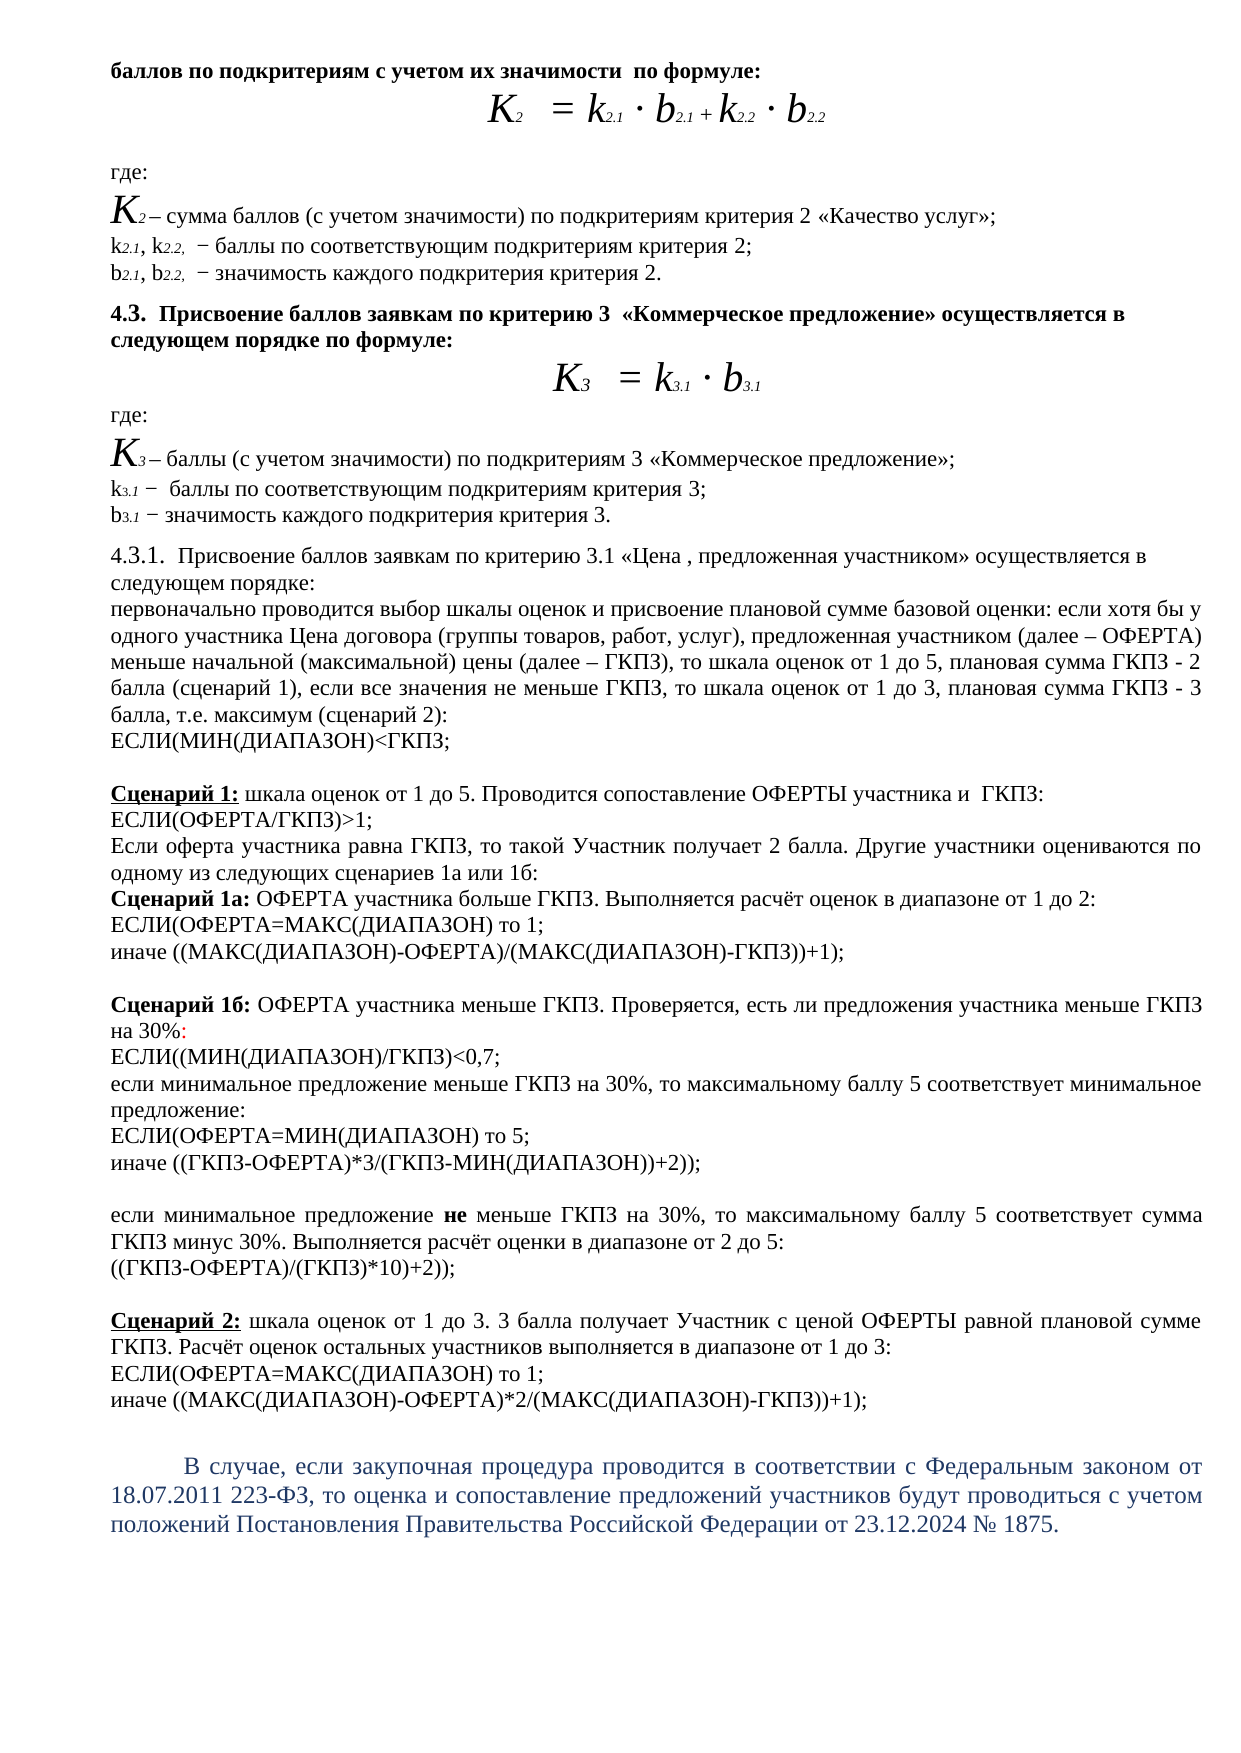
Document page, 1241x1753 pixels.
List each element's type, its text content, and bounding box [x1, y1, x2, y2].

text ЕСЛИ(ОФЕРТА=МАКС(ДИАПАЗОН) то 1; [110, 1359, 1204, 1386]
text ЕСЛИ(ОФЕРТА=МИН(ДИАПАЗОН) то 5; [110, 1122, 1204, 1149]
text Сценарий 2: шкала оценок от 1 до 3. 3 балла получает Участник с ценой ОФЕРТЫ равной плановой сумме ГКПЗ. Расчёт оценок остальных участников выполняется в диапазоне от 1 до 3: [110, 1307, 1204, 1359]
text ((ГКПЗ-ОФЕРТА)/(ГКПЗ)*10)+2)); [110, 1254, 1204, 1281]
text K2 – сумма баллов (с учетом значимости) по подкритериям критерия 2 «Качество услуг»; [110, 184, 1204, 232]
text K3 – баллы (с учетом значимости) по подкритериям 3 «Коммерческое предложение»; [110, 427, 1204, 475]
text Сценарий 1б: ОФЕРТА участника меньше ГКПЗ. Проверяется, есть ли предложения участника меньше ГКПЗ на 30%: [110, 991, 1204, 1043]
text k2.1, k2.2, − баллы по соответствующим подкритериям критерия 2; [110, 232, 1204, 259]
text 4.3.1. Присвоение баллов заявкам по критерию 3.1 «Цена , предложенная участником» осуществляется в следующем порядке: [110, 540, 1204, 595]
text 4.3. Присвоение баллов заявкам по критерию 3 «Коммерческое предложение» осуществляется в следующем порядке по формуле: [110, 298, 1204, 353]
text где: [110, 401, 1204, 427]
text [110, 58, 1204, 84]
text Сценарий 1: шкала оценок от 1 до 5. Проводится сопоставление ОФЕРТЫ участника и ГКПЗ: [110, 780, 1204, 806]
text b2.1, b2.2, − значимость каждого подкритерия критерия 2. [110, 259, 1204, 285]
text ЕСЛИ(ОФЕРТА/ГКПЗ)>1; [110, 806, 1204, 832]
text ЕСЛИ(МИН(ДИАПАЗОН)<ГКПЗ; [110, 727, 1204, 753]
text K2 = k2.1 ∙ b2.1 + k2.2 ∙ b2.2 [110, 84, 1204, 132]
text K3 = k3.1 ∙ b3.1 [110, 353, 1204, 401]
text где: [110, 158, 1204, 184]
text если минимальное предложение меньше ГКПЗ на 30%, то максимальному баллу 5 соответствует минимальное предложение: [110, 1070, 1204, 1122]
text если минимальное предложение не меньше ГКПЗ на 30%, то максимальному баллу 5 соответствует сумма ГКПЗ минус 30%. Выполняется расчёт оценки в диапазоне от 2 до 5: [110, 1201, 1204, 1254]
text иначе ((МАКС(ДИАПАЗОН)-ОФЕРТА)*2/(МАКС(ДИАПАЗОН)-ГКПЗ))+1); [110, 1386, 1204, 1412]
text b3.1 − значимость каждого подкритерия критерия 3. [110, 501, 1204, 528]
text Сценарий 1а: ОФЕРТА участника больше ГКПЗ. Выполняется расчёт оценок в диапазоне от 1 до 2: [110, 885, 1204, 912]
text ЕСЛИ(ОФЕРТА=МАКС(ДИАПАЗОН) то 1; [110, 912, 1204, 938]
text иначе ((ГКПЗ-ОФЕРТА)*3/(ГКПЗ-МИН(ДИАПАЗОН))+2)); [110, 1149, 1204, 1175]
text ЕСЛИ((МИН(ДИАПАЗОН)/ГКПЗ)<0,7; [110, 1043, 1204, 1070]
text иначе ((МАКС(ДИАПАЗОН)-ОФЕРТА)/(МАКС(ДИАПАЗОН)-ГКПЗ))+1); [110, 938, 1204, 964]
text Если оферта участника равна ГКПЗ, то такой Участник получает 2 балла. Другие участники оцениваются по одному из следующих сценариев 1а или 1б: [110, 832, 1204, 885]
text первоначально проводится выбор шкалы оценок и присвоение плановой сумме базовой оценки: если хотя бы у одного участника Цена договора (группы товаров, работ, услуг), предложенная участником (далее – ОФЕРТА) меньше начальной (максимальной) цены (далее – ГКПЗ), то шкала оценок от 1 до 5, плановая сумма ГКПЗ - 2 балла (сценарий 1), если все значения не меньше ГКПЗ, то шкала оценок от 1 до 3, плановая сумма ГКПЗ - 3 балла, т.е. максимум (сценарий 2): [110, 595, 1204, 727]
text k3.1 − баллы по соответствующим подкритериям критерия 3; [110, 475, 1204, 501]
text В случае, если закупочная процедура проводится в соответствии с Федеральным законом от 18.07.2011 223-ФЗ, то оценка и сопоставление предложений участников будут проводиться с учетом положений Постановления Правительства Российской Федерации от 23.12.2024 № 1875. [110, 1451, 1204, 1537]
